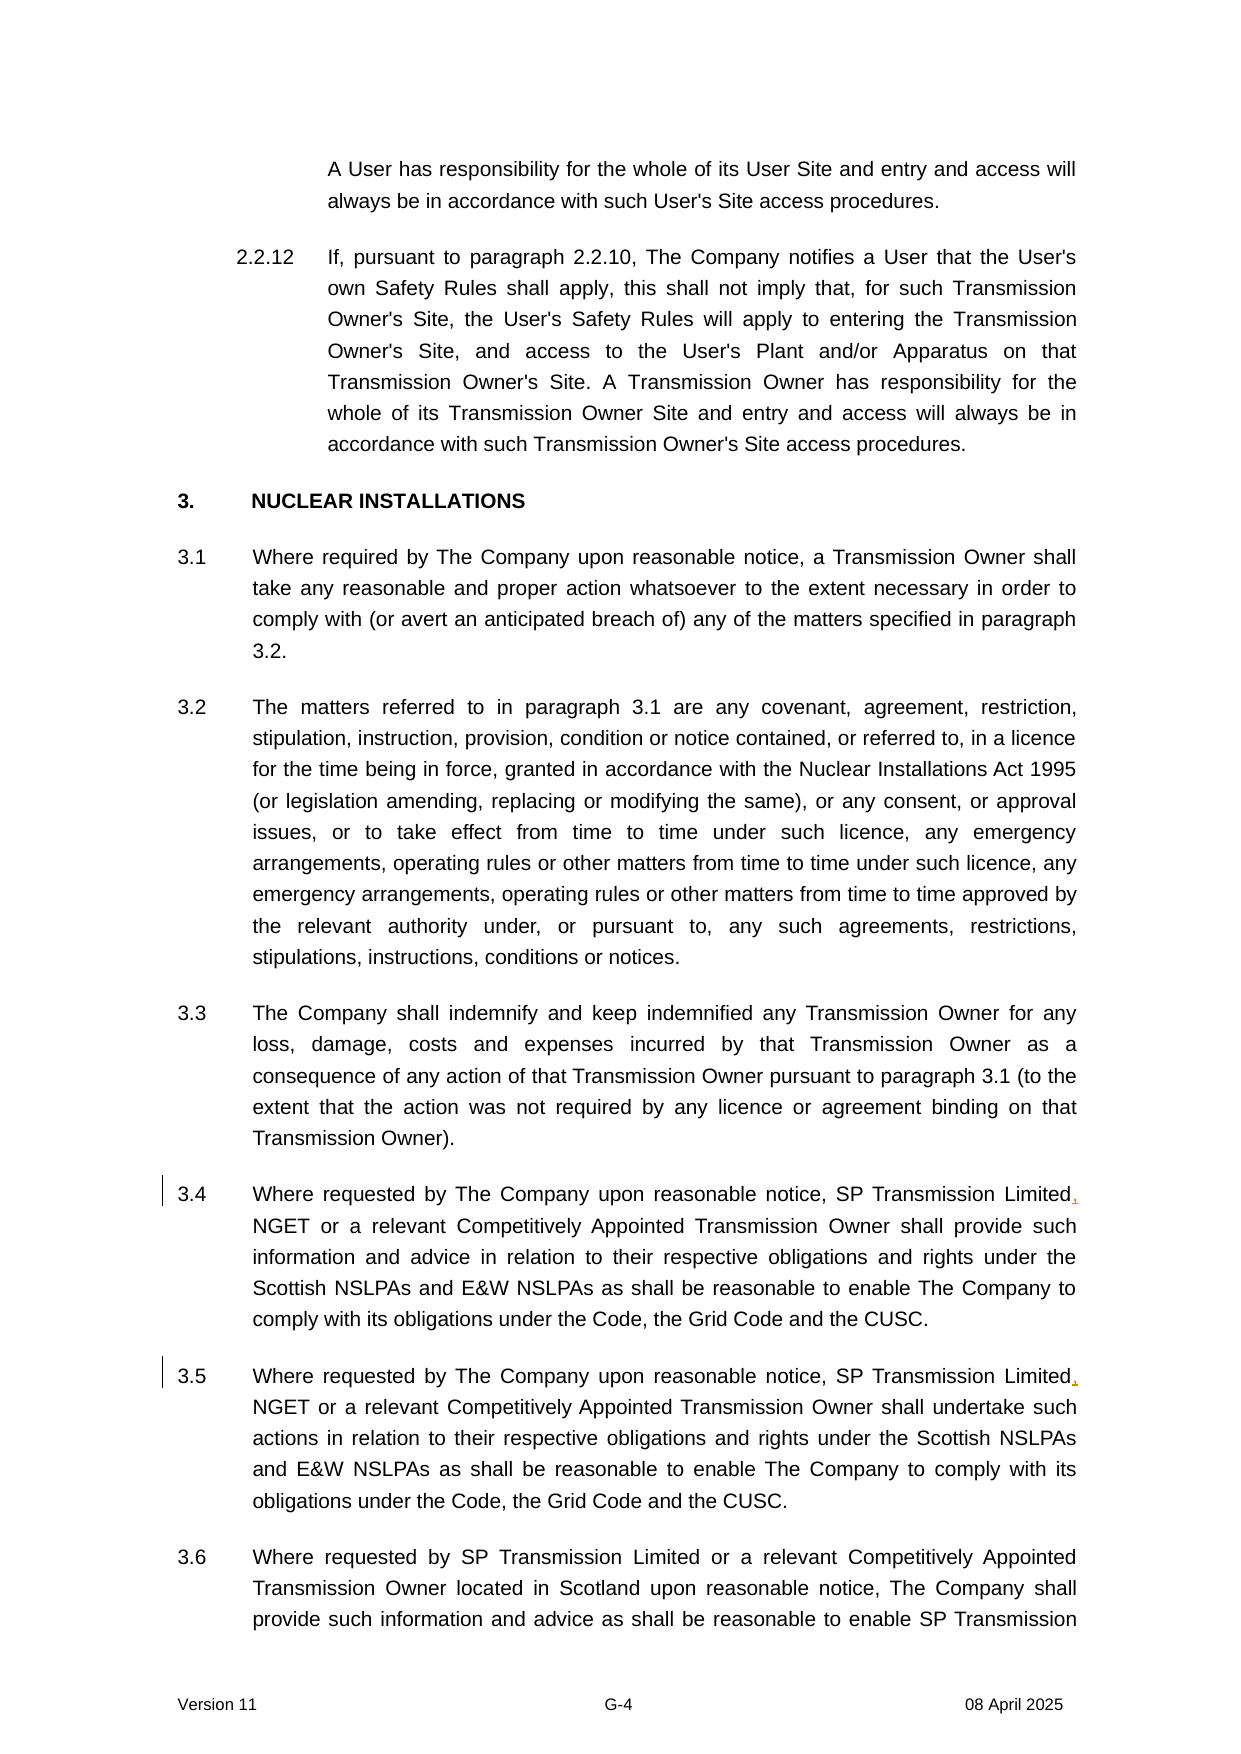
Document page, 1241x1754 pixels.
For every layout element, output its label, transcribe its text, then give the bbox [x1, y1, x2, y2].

text 3.1 Where required by The Company upon reasonable notice, a Transmission Owner shall take any reasonable and proper action whatsoever to the extent necessary in order to comply with (or avert an anticipated breach of) any of the matters specified in paragraph 3.2. [177, 537, 1078, 662]
text 3.3 The Company shall indemnify and keep indemnified any Transmission Owner for any loss, damage, costs and expenses incurred by that Transmission Owner as a consequence of any action of that Transmission Owner pursuant to paragraph 3.1 (to the extent that the action was not required by any licence or agreement binding on that Transmission Owner). [177, 994, 1078, 1150]
subtitle 3. NUCLEAR INSTALLATIONS [177, 481, 1078, 512]
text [177, 1537, 1078, 1631]
text 3.2 The matters referred to in paragraph 3.1 are any covenant, agreement, restriction, stipulation, instruction, provision, condition or notice contained, or referred to, in a licence for the time being in force, granted in accordance with the Nuclear Installations Act 1995 (or legislation amending, replacing or modifying the same), or any consent, or approval issues, or to take effect from time to time under such licence, any emergency arrangements, operating rules or other matters from time to time under such licence, any emergency arrangements, operating rules or other matters from time to time approved by the relevant authority under, or pursuant to, any such agreements, restrictions, stipulations, instructions, conditions or notices. [177, 687, 1078, 969]
text 3.4 Where requested by The Company upon reasonable notice, SP Transmission Limited NGET or a relevant Competitively Appointed Transmission Owner shall provide such information and advice in relation to their respective obligations and rights under the Scottish NSLPAs and E&W NSLPAs as shall be reasonable to enable The Company to comply with its obligations under the Code, the Grid Code and the CUSC. [177, 1175, 1078, 1331]
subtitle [236, 150, 1078, 212]
text 3.5 Where requested by The Company upon reasonable notice, SP Transmission Limited NGET or a relevant Competitively Appointed Transmission Owner shall undertake such actions in relation to their respective obligations and rights under the Scottish NSLPAs and E&W NSLPAs as shall be reasonable to enable The Company to comply with its obligations under the Code, the Grid Code and the CUSC. [177, 1356, 1078, 1512]
subtitle 2.2.12 If, pursuant to paragraph 2.2.10, The Company notifies a User that the User's own Safety Rules shall apply, this shall not imply that, for such Transmission Owner's Site, the User's Safety Rules will apply to entering the Transmission Owner's Site, and access to the User's Plant and/or Apparatus on that Transmission Owner's Site. A Transmission Owner has responsibility for the whole of its Transmission Owner Site and entry and access will always be in accordance with such Transmission Owner's Site access procedures. [236, 237, 1078, 456]
